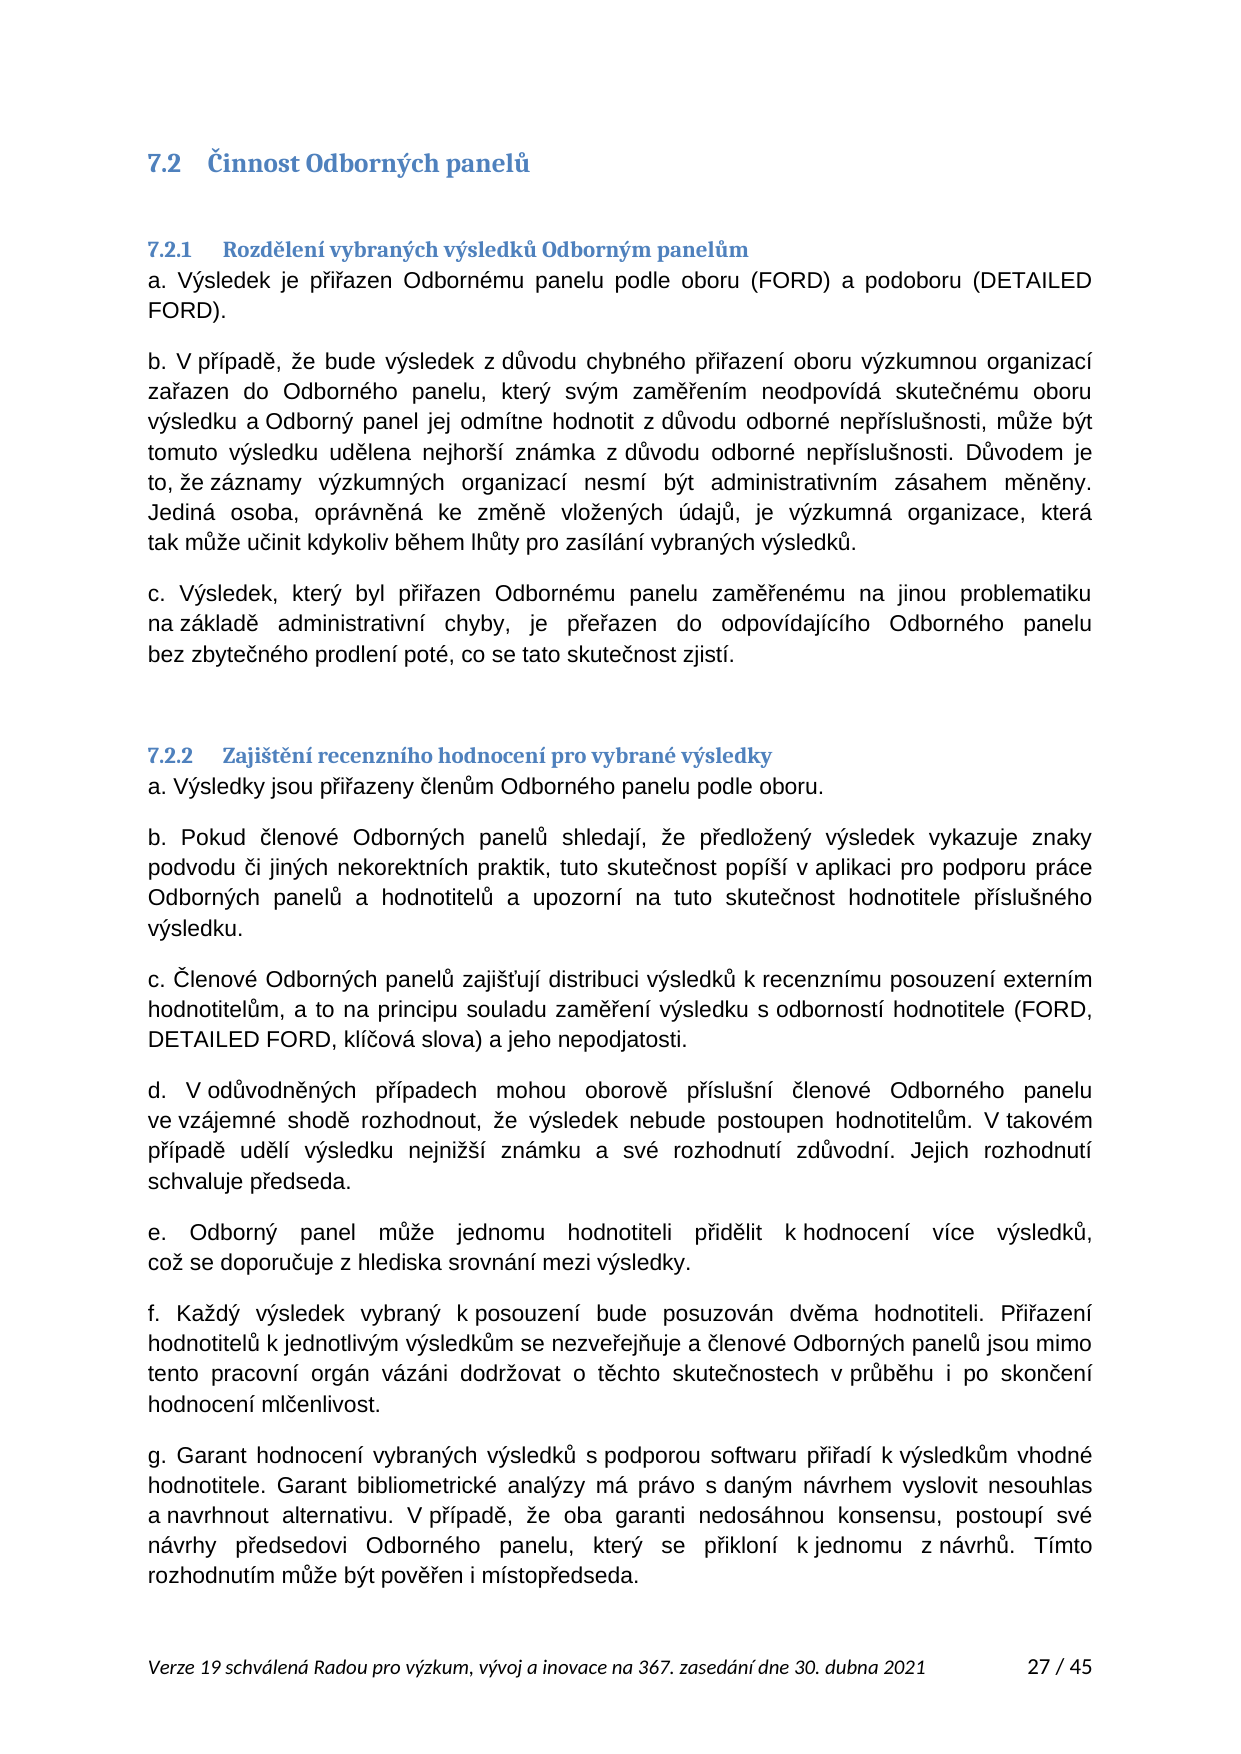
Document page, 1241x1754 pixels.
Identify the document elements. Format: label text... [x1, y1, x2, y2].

text c. Výsledek, který byl přiřazen Odbornému panelu zaměřenému na jinou problematiku na základě administrativní chyby, je přeřazen do odpovídajícího Odborného panelu bez zbytečného prodlení poté, co se tato skutečnost zjistí. [148, 580, 1093, 667]
text d. V odůvodněných případech mohou oborově příslušní členové Odborného panelu ve vzájemné shodě rozhodnout, že výsledek nebude postoupen hodnotitelům. V takovém případě udělí výsledku nejnižší známku a své rozhodnutí zdůvodní. Jejich rozhodnutí schvaluje předseda. [148, 1077, 1093, 1194]
subtitle Činnost Odborných panelů [148, 148, 1093, 179]
text g. Garant hodnocení vybraných výsledků s podporou softwaru přiřadí k výsledkům vhodné hodnotitele. Garant bibliometrické analýzy má právo s daným návrhem vyslovit nesouhlas a navrhnout alternativu. V případě, že oba garanti nedosáhnou konsensu, postoupí své návrhy předsedovi Odborného panelu, který se přikloní k jednomu z návrhů. Tímto rozhodnutím může být pověřen i místopředseda. [148, 1442, 1093, 1589]
text e. Odborný panel může jednomu hodnotiteli přidělit k hodnocení více výsledků, což se doporučuje z hlediska srovnání mezi výsledky. [148, 1219, 1093, 1275]
text a. Výsledek je přiřazen Odbornému panelu podle oboru (FORD) a podoboru (DETAILED FORD). [148, 267, 1093, 323]
text c. Členové Odborných panelů zajišťují distribuci výsledků k recenznímu posouzení externím hodnotitelům, a to na principu souladu zaměření výsledku s odborností hodnotitele (FORD, DETAILED FORD, klíčová slova) a jeho nepodjatosti. [148, 966, 1093, 1052]
subtitle Rozdělení vybraných výsledků Odborným panelům [148, 236, 1093, 263]
text b. V případě, že bude výsledek z důvodu chybného přiřazení oboru výzkumnou organizací zařazen do Odborného panelu, který svým zaměřením neodpovídá skutečnému oboru výsledku a Odborný panel jej odmítne hodnotit z důvodu odborné nepříslušnosti, může být tomuto výsledku udělena nejhorší známka z důvodu odborné nepříslušnosti. Důvodem je to, že záznamy výzkumných organizací nesmí být administrativním zásahem měněny. Jediná osoba, oprávněná ke změně vložených údajů, je výzkumná organizace, která tak může učinit kdykoliv během lhůty pro zasílání vybraných výsledků. [148, 348, 1093, 555]
text b. Pokud členové Odborných panelů shledají, že předložený výsledek vykazuje znaky podvodu či jiných nekorektních praktik, tuto skutečnost popíší v aplikaci pro podporu práce Odborných panelů a hodnotitelů a upozorní na tuto skutečnost hodnotitele příslušného výsledku. [148, 824, 1093, 941]
text f. Každý výsledek vybraný k posouzení bude posuzován dvěma hodnotiteli. Přiřazení hodnotitelů k jednotlivým výsledkům se nezveřejňuje a členové Odborných panelů jsou mimo tento pracovní orgán vázáni dodržovat o těchto skutečnostech v průběhu i po skončení hodnocení mlčenlivost. [148, 1300, 1093, 1417]
text a. Výsledky jsou přiřazeny členům Odborného panelu podle oboru. [148, 773, 1093, 799]
subtitle Zajištění recenzního hodnocení pro vybrané výsledky [148, 743, 1093, 769]
